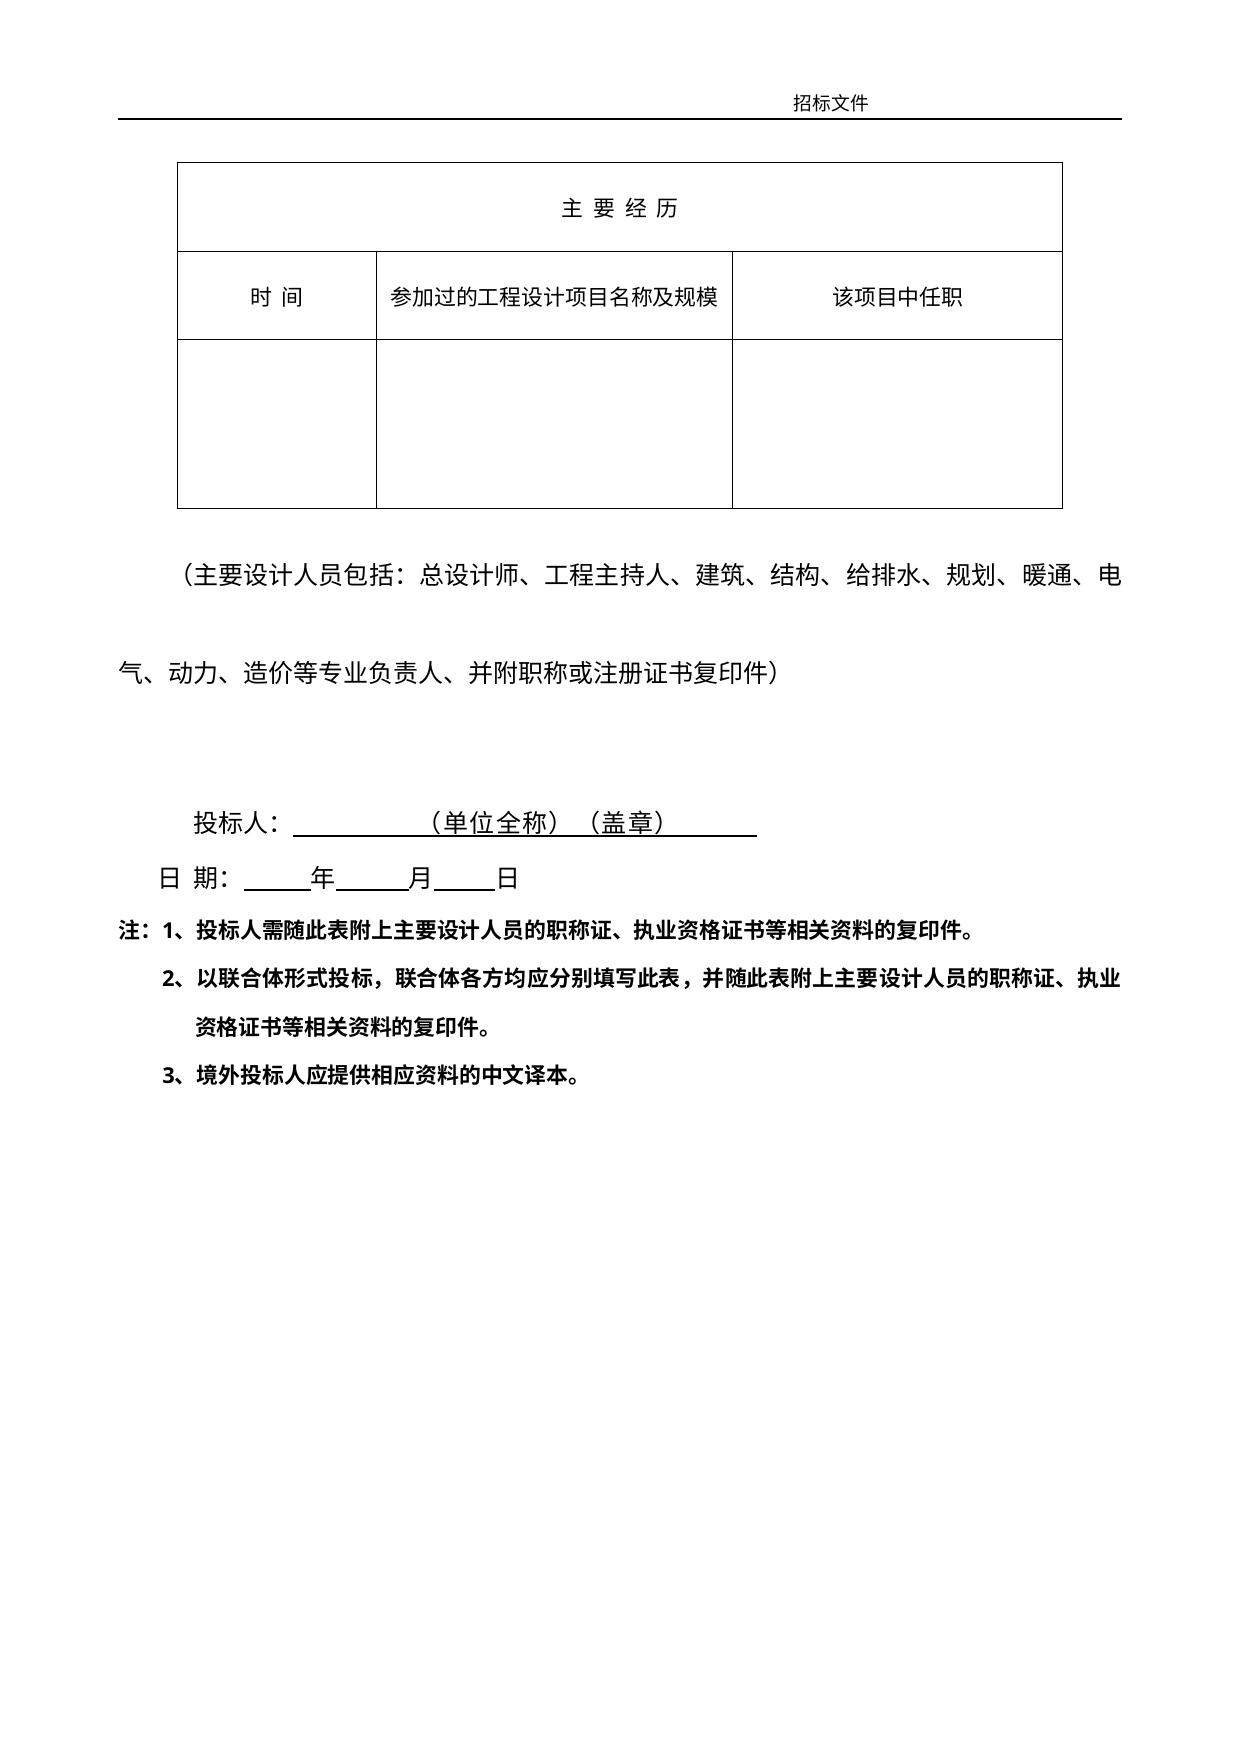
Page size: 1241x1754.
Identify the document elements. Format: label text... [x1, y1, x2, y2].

table_cell [178, 340, 376, 508]
table_cell [733, 340, 1062, 508]
text 2、以联合体形式投标，联合体各方均应分别填写此表，并随此表附上主要设计人员的职称证、执业资格证书等相关资料的复印件。 [162, 961, 1122, 1042]
text 注：1、投标人需随此表附上主要设计人员的职称证、执业资格证书等相关资料的复印件。 [118, 912, 1122, 945]
table_cell 主 要 经 历 [178, 163, 1062, 251]
text 投标人： （单位全称）（盖章） [118, 804, 1122, 840]
table_cell [377, 340, 732, 508]
table_cell 参加过的工程设计项目名称及规模 [377, 252, 732, 339]
table_cell 时 间 [178, 252, 376, 339]
text （主要设计人员包括：总设计师、工程主持人、建筑、结构、给排水、规划、暖通、电气、动力、造价等专业负责人、并附职称或注册证书复印件） [118, 541, 1122, 704]
text 3、境外投标人应提供相应资料的中文译本。 [118, 1058, 1122, 1090]
table_cell 该项目中任职 [733, 252, 1062, 339]
text 日 期： 年 月 日 [118, 858, 1122, 894]
